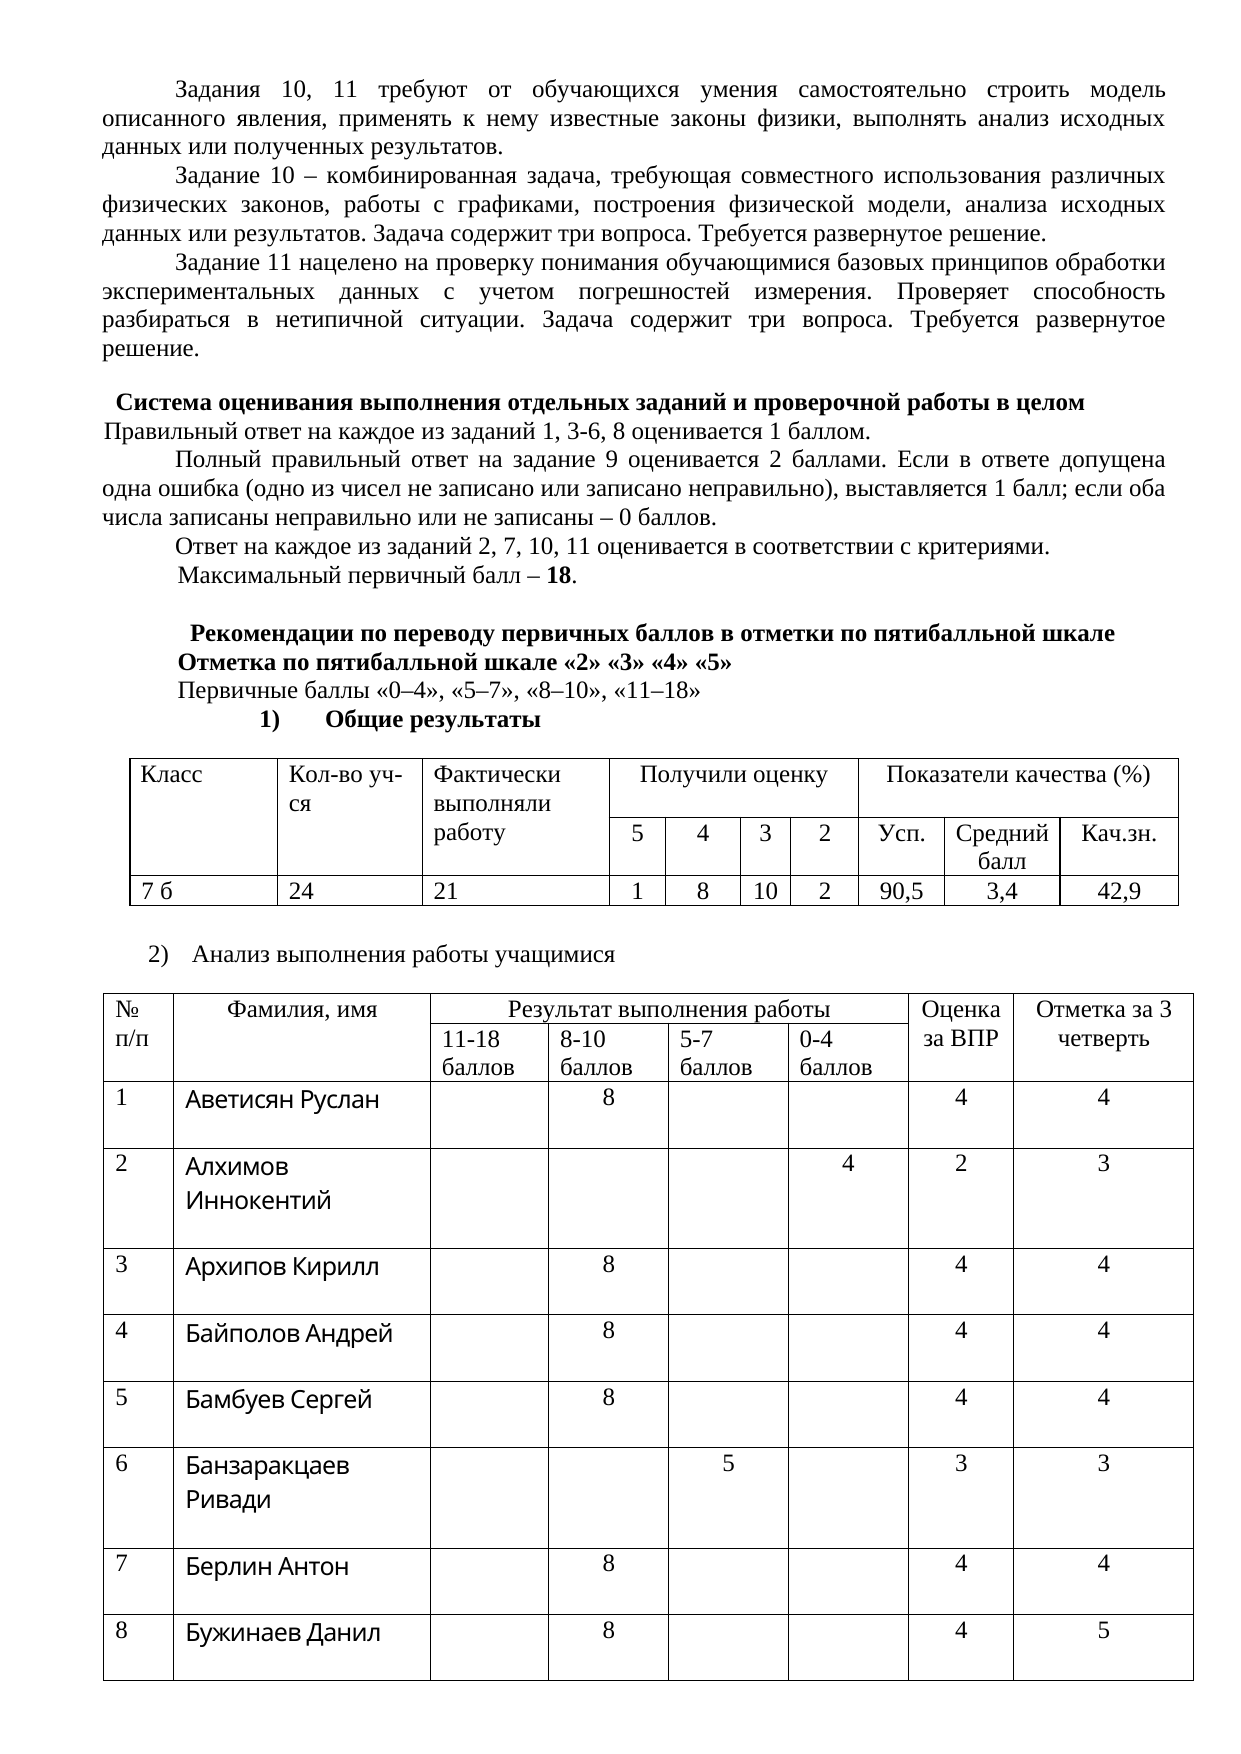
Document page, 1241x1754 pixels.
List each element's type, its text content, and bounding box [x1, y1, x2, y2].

table_cell 0-4 баллов [789, 1024, 908, 1081]
table_header Кол-во уч-ся [278, 759, 422, 875]
table_cell 4 [1014, 1249, 1193, 1314]
table_cell 3 [909, 1448, 1013, 1547]
table_cell Архипов Кирилл [174, 1249, 430, 1314]
table_cell 4 [666, 818, 740, 875]
table_cell [789, 1082, 908, 1147]
table_cell [669, 1549, 788, 1614]
table_header Получили оценку [610, 759, 858, 817]
table_cell 6 [104, 1448, 173, 1547]
table_cell 5 [104, 1382, 173, 1447]
table_cell [789, 1249, 908, 1314]
table_cell 5 [669, 1448, 788, 1547]
table_cell [669, 1615, 788, 1680]
table_cell 8 [549, 1249, 668, 1314]
table_cell 4 [909, 1382, 1013, 1447]
table_cell 11-18 баллов [431, 1024, 548, 1081]
table_cell 42,9 [1061, 876, 1178, 905]
table_cell [431, 1549, 548, 1614]
table_cell Алхимов Иннокентий [174, 1149, 430, 1248]
table_cell Усп. [859, 818, 944, 875]
table_cell [789, 1315, 908, 1381]
table_cell Берлин Антон [174, 1549, 430, 1614]
table_cell 2 [909, 1149, 1013, 1248]
table_cell 4 [1014, 1082, 1193, 1147]
table_cell 4 [1014, 1315, 1193, 1381]
table_cell 8 [104, 1615, 173, 1680]
list Общие результаты [185, 704, 1137, 733]
table_cell 3,4 [945, 876, 1059, 905]
table_cell 4 [909, 1082, 1013, 1147]
table_cell 3 [741, 818, 790, 875]
table_cell Средний балл [945, 818, 1059, 875]
table_cell 8 [549, 1082, 668, 1147]
table_cell 4 [104, 1315, 173, 1381]
table_cell 90,5 [859, 876, 944, 905]
table_cell [669, 1082, 788, 1147]
table_cell 5-7 баллов [669, 1024, 788, 1081]
table_cell [431, 1249, 548, 1314]
table_header Показатели качества (%) [859, 759, 1178, 817]
table_header Фактически выполняли работу [423, 759, 609, 875]
table_cell 4 [909, 1315, 1013, 1381]
table_cell [549, 1149, 668, 1248]
table_cell [431, 1149, 548, 1248]
table_cell [789, 1549, 908, 1614]
text Отметка по пятибалльной шкале «2» «3» «4» «5» [103, 647, 1137, 675]
table_cell Банзаракцаев Ривади [174, 1448, 430, 1547]
table_cell [789, 1382, 908, 1447]
text Ответ на каждое из заданий 2, 7, 10, 11 оценивается в соответствии с критериями. [102, 531, 1167, 560]
table_cell 4 [909, 1249, 1013, 1314]
text Первичные баллы «0–4», «5–7», «8–10», «11–18» [103, 675, 1137, 704]
table_cell 21 [423, 876, 609, 905]
text Задание 10 – комбинированная задача, требующая совместного использования различных физических законов, работы с графиками, построения физической модели, анализа исходных данных или результатов. Задача содержит три вопроса. Требуется развернутое решение. [102, 160, 1167, 247]
table_cell Бамбуев Сергей [174, 1382, 430, 1447]
table_header Оценка за ВПР [909, 994, 1013, 1081]
table_cell 8 [549, 1615, 668, 1680]
table_cell [431, 1082, 548, 1147]
table_cell 8 [549, 1315, 668, 1381]
table_cell 8-10 баллов [549, 1024, 668, 1081]
table_cell Байполов Андрей [174, 1315, 430, 1381]
table_cell 4 [909, 1549, 1013, 1614]
table_cell [431, 1448, 548, 1547]
table_cell [431, 1315, 548, 1381]
table_cell 5 [1014, 1615, 1193, 1680]
text Система оценивания выполнения отдельных заданий и проверочной работы в целом [103, 387, 1167, 416]
text Рекомендации по переводу первичных баллов в отметки по пятибалльной шкале [103, 618, 1137, 647]
table_header № п/п [104, 994, 173, 1081]
table_cell 8 [549, 1549, 668, 1614]
table_cell [669, 1315, 788, 1381]
table_cell [549, 1448, 668, 1547]
text Задания 10, 11 требуют от обучающихся умения самостоятельно строить модель описанного явления, применять к нему известные законы физики, выполнять анализ исходных данных или полученных результатов. [102, 74, 1167, 160]
table_cell 5 [610, 818, 665, 875]
text Полный правильный ответ на задание 9 оценивается 2 баллами. Если в ответе допущена одна ошибка (одно из чисел не записано или записано неправильно), выставляется 1 балл; если оба числа записаны неправильно или не записаны – 0 баллов. [102, 444, 1167, 531]
table_cell Кач.зн. [1061, 818, 1178, 875]
text Правильный ответ на каждое из заданий 1, 3-6, 8 оценивается 1 баллом. [103, 416, 1167, 444]
table_cell 7 б [131, 876, 277, 905]
table_cell Бужинаев Данил [174, 1615, 430, 1680]
table_cell 4 [1014, 1549, 1193, 1614]
table_cell 24 [278, 876, 422, 905]
table_header Класс [131, 759, 277, 875]
table_cell 1 [610, 876, 665, 905]
table_cell 2 [791, 818, 858, 875]
table_cell Аветисян Руслан [174, 1082, 430, 1147]
table_cell 4 [909, 1615, 1013, 1680]
text Задание 11 нацелено на проверку понимания обучающимися базовых принципов обработки экспериментальных данных с учетом погрешностей измерения. Проверяет способность разбираться в нетипичной ситуации. Задача содержит три вопроса. Требуется развернутое решение. [102, 247, 1167, 362]
table_cell [789, 1448, 908, 1547]
text Максимальный первичный балл – 18. [177, 560, 1167, 589]
table_cell 4 [1014, 1382, 1193, 1447]
table_cell 4 [789, 1149, 908, 1248]
table_cell [431, 1615, 548, 1680]
table_cell 3 [104, 1249, 173, 1314]
table_cell [669, 1249, 788, 1314]
table_cell 8 [666, 876, 740, 905]
table_cell 2 [104, 1149, 173, 1248]
table_cell [669, 1382, 788, 1447]
table_cell 3 [1014, 1149, 1193, 1248]
table_cell [431, 1382, 548, 1447]
table_cell 1 [104, 1082, 173, 1147]
table_header Отметка за 3 четверть [1014, 994, 1193, 1081]
table_cell 10 [741, 876, 790, 905]
table_header Результат выполнения работы [431, 994, 908, 1023]
table_cell [669, 1149, 788, 1248]
table_header Фамилия, имя [174, 994, 430, 1081]
table_cell 7 [104, 1549, 173, 1614]
table_cell 8 [549, 1382, 668, 1447]
table_cell 3 [1014, 1448, 1193, 1547]
table_cell 2 [791, 876, 858, 905]
table_cell [789, 1615, 908, 1680]
list Анализ выполнения работы учащимися [148, 939, 1167, 968]
